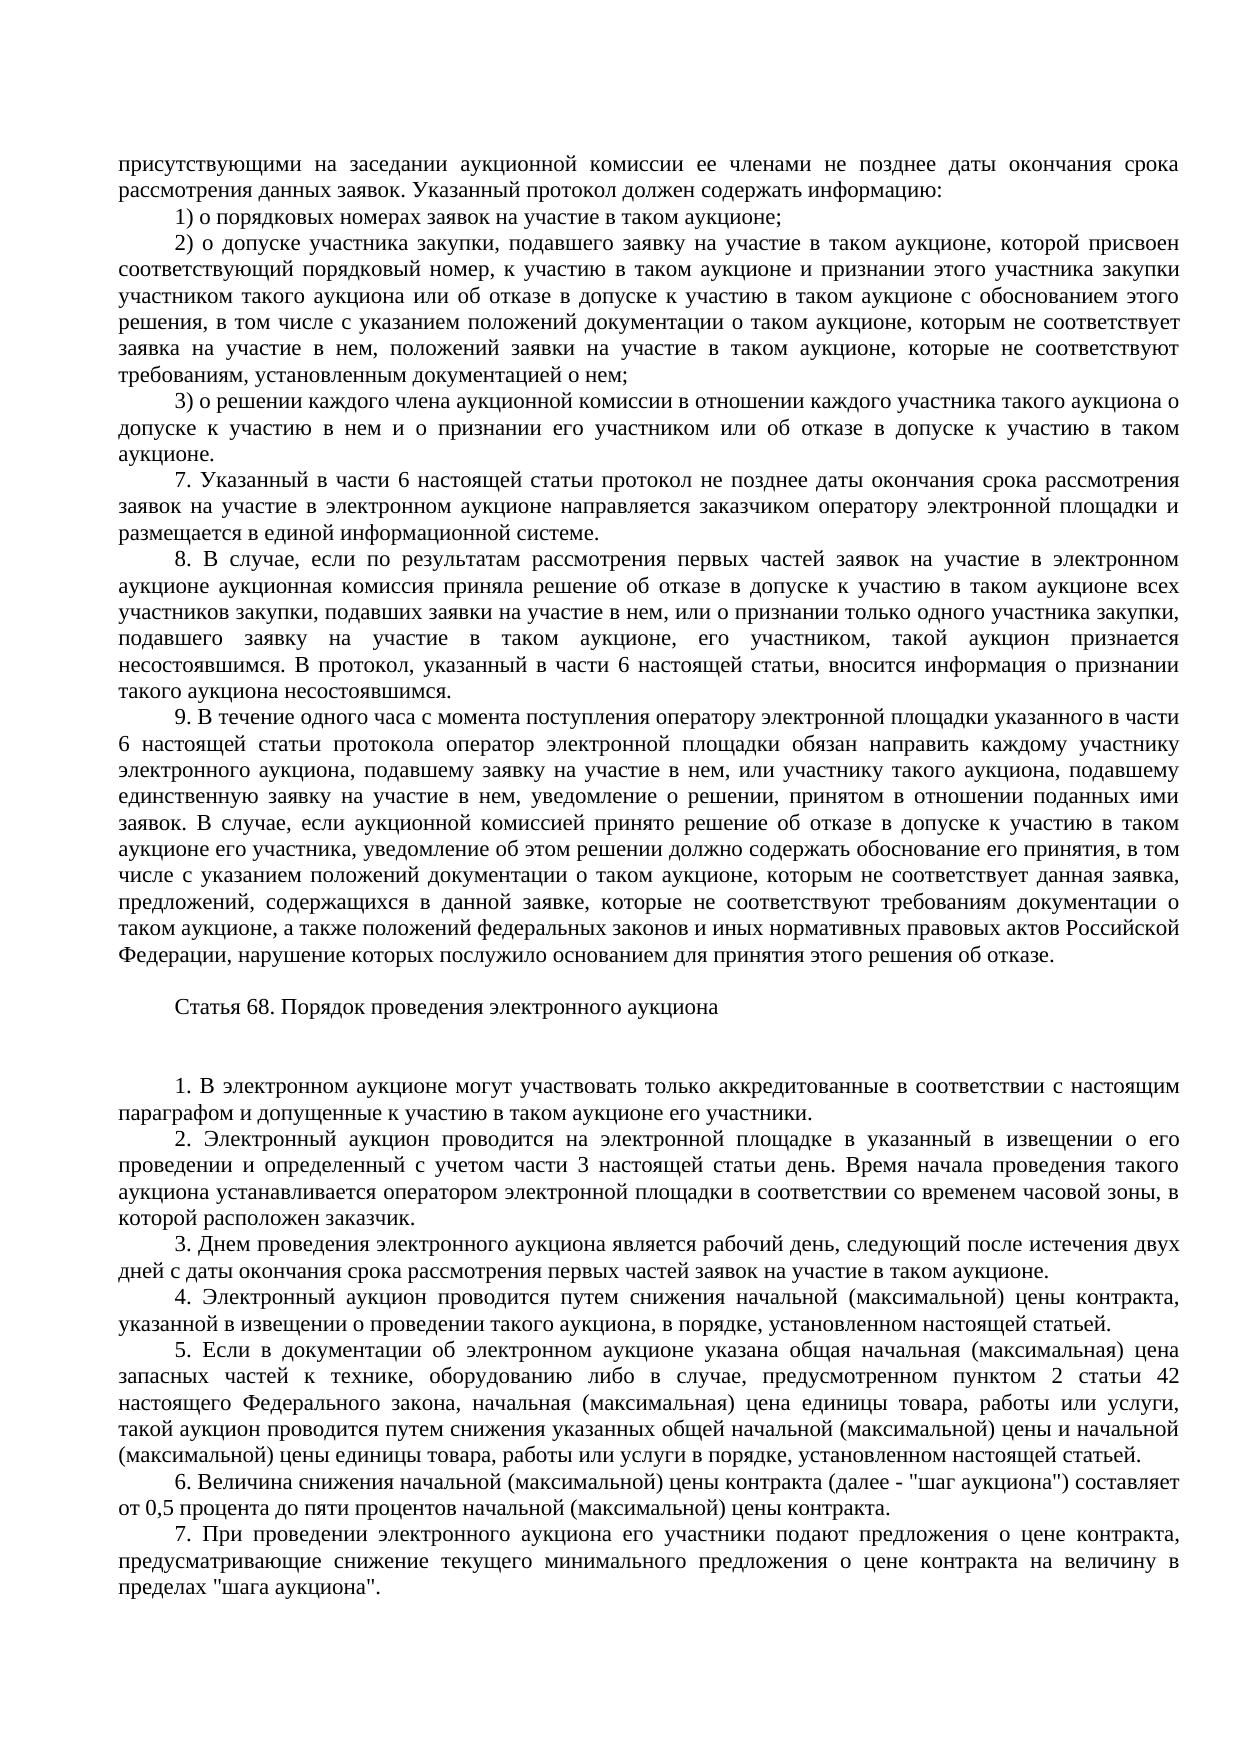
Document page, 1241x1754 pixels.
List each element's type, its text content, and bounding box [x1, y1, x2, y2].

text 5. Если в документации об электронном аукционе указана общая начальная (максимальная) цена запасных частей к технике, оборудованию либо в случае, предусмотренном пунктом 2 статьи 42 настоящего Федерального закона, начальная (максимальная) цена единицы товара, работы или услуги, такой аукцион проводится путем снижения указанных общей начальной (максимальной) цены и начальной (максимальной) цены единицы товара, работы или услуги в порядке, установленном настоящей статьей. [118, 1336, 1181, 1468]
text 7. Указанный в части 6 настоящей статьи протокол не позднее даты окончания срока рассмотрения заявок на участие в электронном аукционе направляется заказчиком оператору электронной площадки и размещается в единой информационной системе. [118, 466, 1181, 545]
text 4. Электронный аукцион проводится путем снижения начальной (максимальной) цены контракта, указанной в извещении о проведении такого аукциона, в порядке, установленном настоящей статьей. [118, 1283, 1181, 1336]
text 2) о допуске участника закупки, подавшего заявку на участие в таком аукционе, которой присвоен соответствующий порядковый номер, к участию в таком аукционе и признании этого участника закупки участником такого аукциона или об отказе в допуске к участию в таком аукционе с обоснованием этого решения, в том числе с указанием положений документации о таком аукционе, которым не соответствует заявка на участие в нем, положений заявки на участие в таком аукционе, которые не соответствуют требованиям, установленным документацией о нем; [118, 229, 1181, 387]
text 1. В электронном аукционе могут участвовать только аккредитованные в соответствии с настоящим параграфом и допущенные к участию в таком аукционе его участники. [118, 1072, 1181, 1125]
text Статья 68. Порядок проведения электронного аукциона [118, 993, 1181, 1020]
text 1) о порядковых номерах заявок на участие в таком аукционе; [118, 203, 1181, 229]
text 3. Днем проведения электронного аукциона является рабочий день, следующий после истечения двух дней с даты окончания срока рассмотрения первых частей заявок на участие в таком аукционе. [118, 1231, 1181, 1283]
text 6. Величина снижения начальной (максимальной) цены контракта (далее - "шаг аукциона") составляет от 0,5 процента до пяти процентов начальной (максимальной) цены контракта. [118, 1468, 1181, 1520]
text 7. При проведении электронного аукциона его участники подают предложения о цене контракта, предусматривающие снижение текущего минимального предложения о цене контракта на величину в пределах "шага аукциона". [118, 1520, 1181, 1599]
text 9. В течение одного часа с момента поступления оператору электронной площадки указанного в части 6 настоящей статьи протокола оператор электронной площадки обязан направить каждому участнику электронного аукциона, подавшему заявку на участие в нем, или участнику такого аукциона, подавшему единственную заявку на участие в нем, уведомление о решении, принятом в отношении поданных ими заявок. В случае, если аукционной комиссией принято решение об отказе в допуске к участию в таком аукционе его участника, уведомление об этом решении должно содержать обоснование его принятия, в том числе с указанием положений документации о таком аукционе, которым не соответствует данная заявка, предложений, содержащихся в данной заявке, которые не соответствуют требованиям документации о таком аукционе, а также положений федеральных законов и иных нормативных правовых актов Российской Федерации, нарушение которых послужило основанием для принятия этого решения об отказе. [118, 703, 1181, 967]
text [118, 150, 1181, 203]
text 2. Электронный аукцион проводится на электронной площадке в указанный в извещении о его проведении и определенный с учетом части 3 настоящей статьи день. Время начала проведения такого аукциона устанавливается оператором электронной площадки в соответствии со временем часовой зоны, в которой расположен заказчик. [118, 1125, 1181, 1231]
text 8. В случае, если по результатам рассмотрения первых частей заявок на участие в электронном аукционе аукционная комиссия приняла решение об отказе в допуске к участию в таком аукционе всех участников закупки, подавших заявки на участие в нем, или о признании только одного участника закупки, подавшего заявку на участие в таком аукционе, его участником, такой аукцион признается несостоявшимся. В протокол, указанный в части 6 настоящей статьи, вносится информация о признании такого аукциона несостоявшимся. [118, 545, 1181, 703]
text 3) о решении каждого члена аукционной комиссии в отношении каждого участника такого аукциона о допуске к участию в нем и о признании его участником или об отказе в допуске к участию в таком аукционе. [118, 387, 1181, 466]
